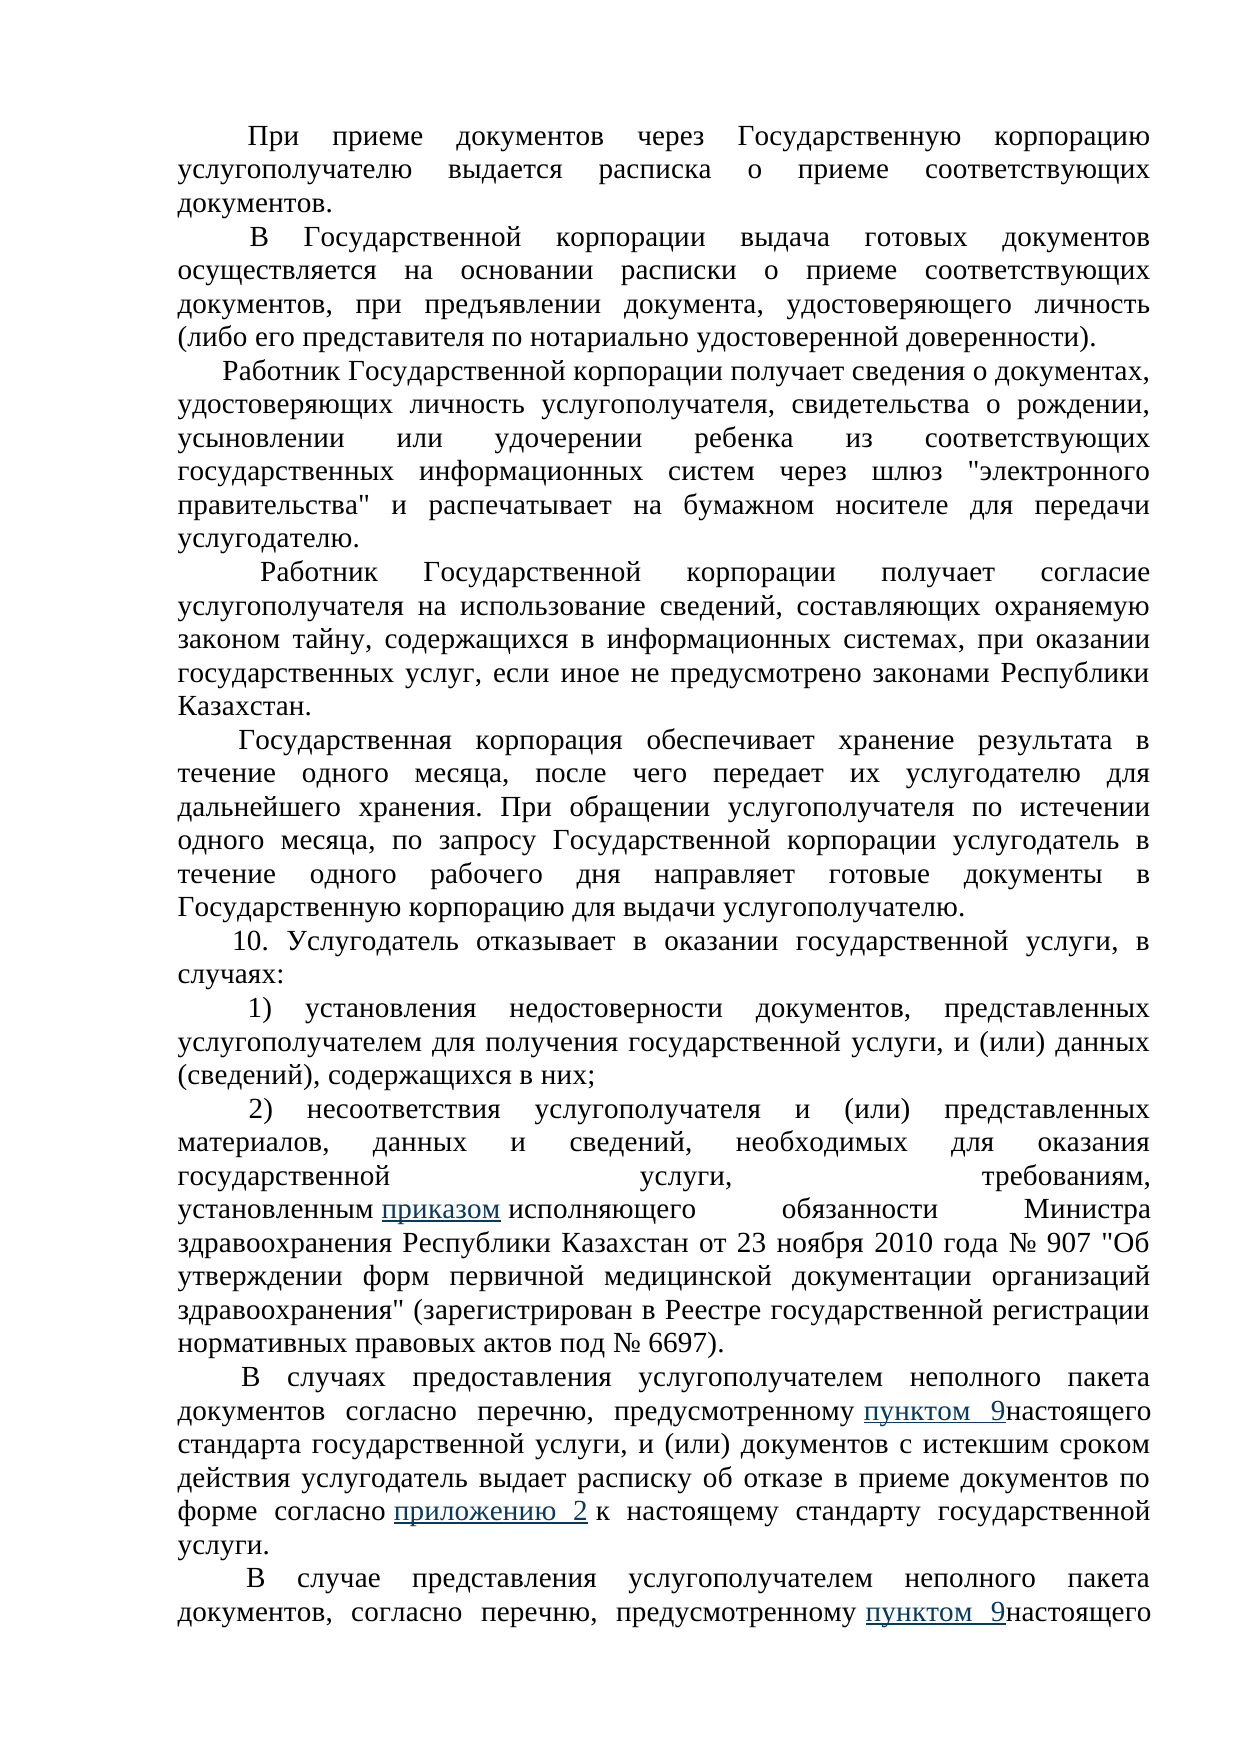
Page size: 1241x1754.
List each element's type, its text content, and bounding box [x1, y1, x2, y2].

text При приеме документов через Государственную корпорацию услугополучателю выдается расписка о приеме соответствующих документов. [177, 118, 1152, 219]
text Работник Государственной корпорации получает сведения о документах, удостоверяющих личность услугополучателя, свидетельства о рождении, усыновлении или удочерении ребенка из соответствующих государственных информационных систем через шлюз "электронного правительства" и распечатывает на бумажном носителе для передачи услугодателю. [177, 353, 1152, 554]
text В случаях предоставления услугополучателем неполного пакета документов согласно перечню, предусмотренному пунктом 9настоящего стандарта государственной услуги, и (или) документов с истекшим сроком действия услугодатель выдает расписку об отказе в приеме документов по форме согласно приложению 2 к настоящему стандарту государственной услуги. [177, 1359, 1152, 1560]
text 2) несоответствия услугополучателя и (или) представленных материалов, данных и сведений, необходимых для оказания государственной услуги, требованиям, установленным приказом исполняющего обязанности Министра здравоохранения Республики Казахстан от 23 ноября 2010 года № 907 "Об утверждении форм первичной медицинской документации организаций здравоохранения" (зарегистрирован в Реестре государственной регистрации нормативных правовых актов под № 6697). [177, 1091, 1152, 1359]
text Работник Государственной корпорации получает согласие услугополучателя на использование сведений, составляющих охраняемую законом тайну, содержащихся в информационных системах, при оказании государственных услуг, если иное не предусмотрено законами Республики Казахстан. [177, 554, 1152, 722]
text В Государственной корпорации выдача готовых документов осуществляется на основании расписки о приеме соответствующих документов, при предъявлении документа, удостоверяющего личность (либо его представителя по нотариально удостоверенной доверенности). [177, 219, 1152, 353]
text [177, 1560, 1152, 1627]
text 1) установления недостоверности документов, представленных услугополучателем для получения государственной услуги, и (или) данных (сведений), содержащихся в них; [177, 990, 1152, 1091]
text Государственная корпорация обеспечивает хранение результата в течение одного месяца, после чего передает их услугодателю для дальнейшего хранения. При обращении услугополучателя по истечении одного месяца, по запросу Государственной корпорации услугодатель в течение одного рабочего дня направляет готовые документы в Государственную корпорацию для выдачи услугополучателю. [177, 722, 1152, 923]
text 10. Услугодатель отказывает в оказании государственной услуги, в случаях: [177, 923, 1152, 990]
